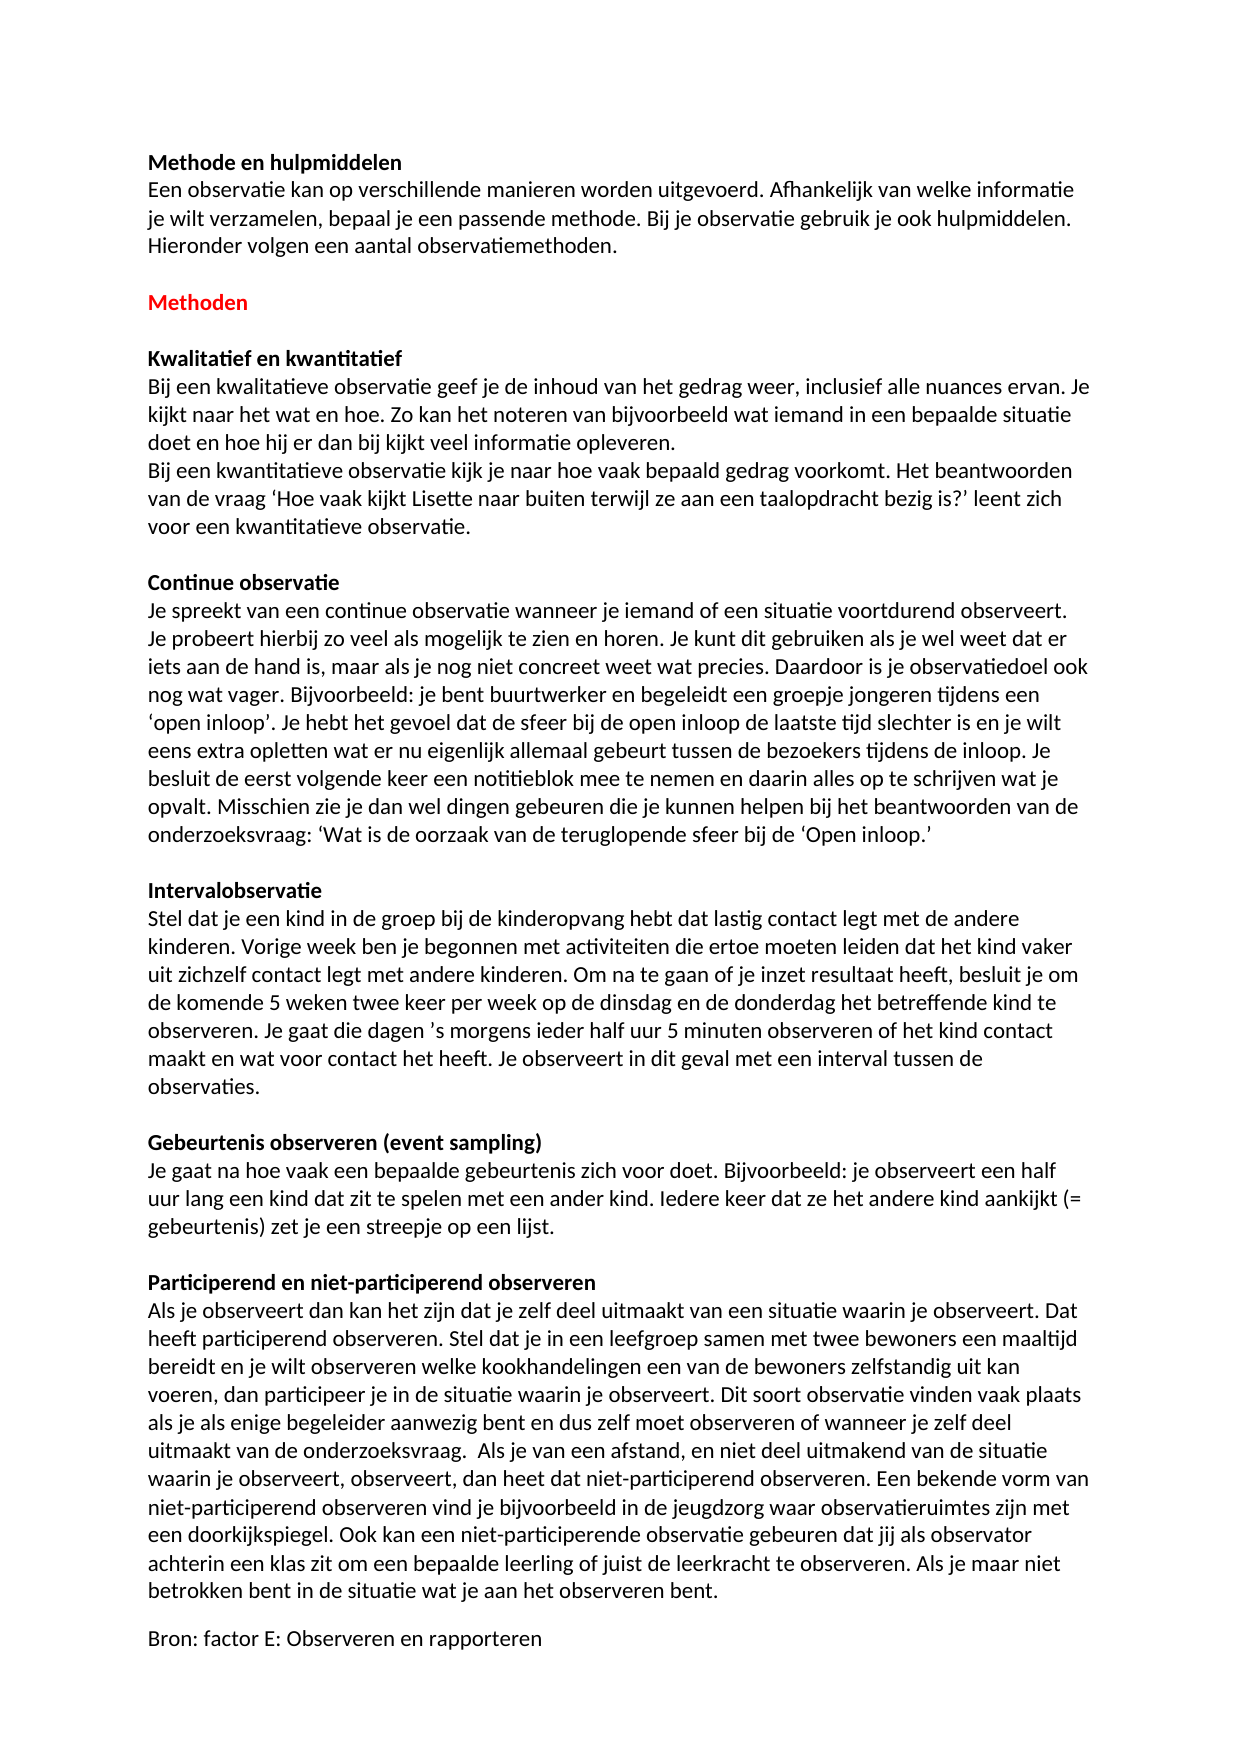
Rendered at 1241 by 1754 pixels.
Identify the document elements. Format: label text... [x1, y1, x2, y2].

text Methode en hulpmiddelen [148, 148, 1093, 176]
text Kwalitatief en kwantitatief [148, 344, 1093, 372]
text Een observatie kan op verschillende manieren worden uitgevoerd. Afhankelijk van welke informatie je wilt verzamelen, bepaal je een passende methode. Bij je observatie gebruik je ook hulpmiddelen. Hieronder volgen een aantal observatiemethoden. [148, 176, 1093, 260]
text Je gaat na hoe vaak een bepaalde gebeurtenis zich voor doet. Bijvoorbeeld: je observeert een half uur lang een kind dat zit te spelen met een ander kind. Iedere keer dat ze het andere kind aankijkt (= gebeurtenis) zet je een streepje op een lijst. [148, 1156, 1093, 1240]
text Bij een kwantitatieve observatie kijk je naar hoe vaak bepaald gedrag voorkomt. Het beantwoorden van de vraag ‘Hoe vaak kijkt Lisette naar buiten terwijl ze aan een taalopdracht bezig is?’ leent zich voor een kwantitatieve observatie. [148, 456, 1093, 540]
text Intervalobservatie [148, 876, 1093, 904]
text Als je observeert dan kan het zijn dat je zelf deel uitmaakt van een situatie waarin je observeert. Dat heeft participerend observeren. Stel dat je in een leefgroep samen met twee bewoners een maaltijd bereidt en je wilt observeren welke kookhandelingen een van de bewoners zelfstandig uit kan voeren, dan participeer je in de situatie waarin je observeert. Dit soort observatie vinden vaak plaats als je als enige begeleider aanwezig bent en dus zelf moet observeren of wanneer je zelf deel uitmaakt van de onderzoeksvraag. Als je van een afstand, en niet deel uitmakend van de situatie waarin je observeert, observeert, dan heet dat niet-participerend observeren. Een bekende vorm van niet-participerend observeren vind je bijvoorbeeld in de jeugdzorg waar observatieruimtes zijn met een doorkijkspiegel. Ook kan een niet-participerende observatie gebeuren dat jij als observator achterin een klas zit om een bepaalde leerling of juist de leerkracht te observeren. Als je maar niet betrokken bent in de situatie wat je aan het observeren bent. [148, 1296, 1093, 1605]
text Gebeurtenis observeren (event sampling) [148, 1128, 1093, 1156]
text Methoden [148, 288, 1093, 316]
text Participerend en niet-participerend observeren [148, 1268, 1093, 1296]
text Bij een kwalitatieve observatie geef je de inhoud van het gedrag weer, inclusief alle nuances ervan. Je kijkt naar het wat en hoe. Zo kan het noteren van bijvoorbeeld wat iemand in een bepaalde situatie doet en hoe hij er dan bij kijkt veel informatie opleveren. [148, 372, 1093, 456]
text Je spreekt van een continue observatie wanneer je iemand of een situatie voortdurend observeert. Je probeert hierbij zo veel als mogelijk te zien en horen. Je kunt dit gebruiken als je wel weet dat er iets aan de hand is, maar als je nog niet concreet weet wat precies. Daardoor is je observatiedoel ook nog wat vager. Bijvoorbeeld: je bent buurtwerker en begeleidt een groepje jongeren tijdens een ‘open inloop’. Je hebt het gevoel dat de sfeer bij de open inloop de laatste tijd slechter is en je wilt eens extra opletten wat er nu eigenlijk allemaal gebeurt tussen de bezoekers tijdens de inloop. Je besluit de eerst volgende keer een notitieblok mee te nemen en daarin alles op te schrijven wat je opvalt. Misschien zie je dan wel dingen gebeuren die je kunnen helpen bij het beantwoorden van de onderzoeksvraag: ‘Wat is de oorzaak van de teruglopende sfeer bij de ‘Open inloop.’ [148, 596, 1093, 848]
text Stel dat je een kind in de groep bij de kinderopvang hebt dat lastig contact legt met de andere kinderen. Vorige week ben je begonnen met activiteiten die ertoe moeten leiden dat het kind vaker uit zichzelf contact legt met andere kinderen. Om na te gaan of je inzet resultaat heeft, besluit je om de komende 5 weken twee keer per week op de dinsdag en de donderdag het betreffende kind te observeren. Je gaat die dagen ’s morgens ieder half uur 5 minuten observeren of het kind contact maakt en wat voor contact het heeft. Je observeert in dit geval met een interval tussen de observaties. [148, 904, 1093, 1100]
text Continue observatie [148, 568, 1093, 596]
